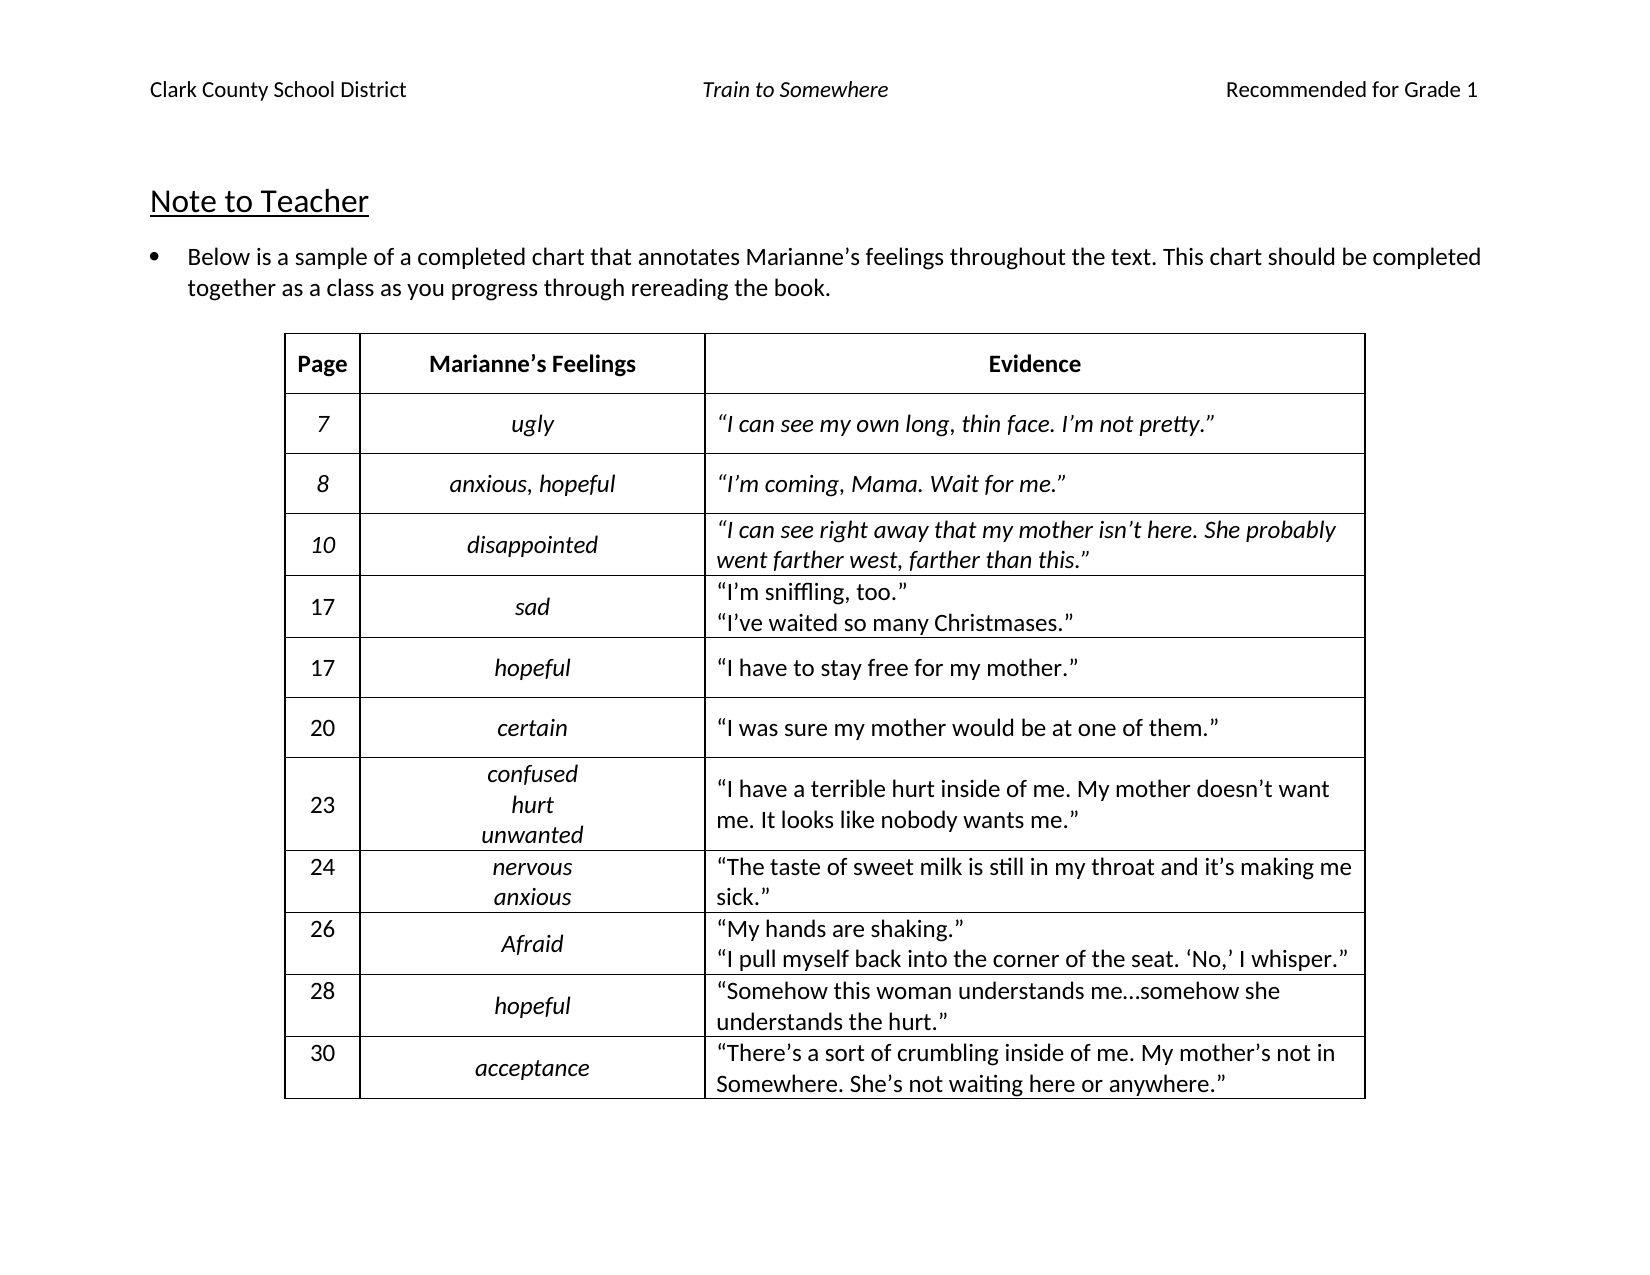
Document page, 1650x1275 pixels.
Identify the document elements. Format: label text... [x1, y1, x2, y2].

table_cell “There’s a sort of crumbling inside of me. My mother’s not in Somewhere. She’s not waiting here or anywhere.” [706, 1037, 1364, 1098]
table_cell certain [361, 698, 704, 757]
list Below is a sample of a completed chart that annotates Marianne’s feelings throughout the text. This chart should be completed together as a class as you progress through rereading the book. [150, 242, 1500, 303]
table_cell 23 [286, 758, 359, 850]
table_cell 7 [286, 394, 359, 453]
table_cell 8 [286, 454, 359, 513]
table_header Evidence [706, 334, 1364, 393]
table_header Page [286, 334, 359, 393]
table_cell 28 [286, 975, 359, 1036]
table_cell acceptance [361, 1037, 704, 1098]
table_cell 10 [286, 514, 359, 575]
table_cell 24 [286, 851, 359, 912]
table_cell “I’m coming, Mama. Wait for me.” [706, 454, 1364, 513]
table_cell hopeful [361, 975, 704, 1036]
table_cell “The taste of sweet milk is still in my throat and it’s making me sick.” [706, 851, 1364, 912]
table_cell hopeful [361, 638, 704, 697]
table_cell “I was sure my mother would be at one of them.” [706, 698, 1364, 757]
table_cell “My hands are shaking.” “I pull myself back into the corner of the seat. ‘No,’ I whisper.” [706, 913, 1364, 974]
table_cell disappointed [361, 514, 704, 575]
table_cell “Somehow this woman understands me…somehow she understands the hurt.” [706, 975, 1364, 1036]
table_cell 26 [286, 913, 359, 974]
table_cell 17 [286, 576, 359, 637]
table_cell “I’m sniffling, too.” “I’ve waited so many Christmases.” [706, 576, 1364, 637]
table_cell Afraid [361, 913, 704, 974]
table_cell “I have a terrible hurt inside of me. My mother doesn’t want me. It looks like nobody wants me.” [706, 758, 1364, 850]
table_cell ugly [361, 394, 704, 453]
table_cell “I can see my own long, thin face. I’m not pretty.” [706, 394, 1364, 453]
table_cell sad [361, 576, 704, 637]
table_cell anxious, hopeful [361, 454, 704, 513]
table_cell nervous anxious [361, 851, 704, 912]
table_cell 30 [286, 1037, 359, 1098]
table_cell “I have to stay free for my mother.” [706, 638, 1364, 697]
table_cell confused hurt unwanted [361, 758, 704, 850]
table_header Marianne’s Feelings [361, 334, 704, 393]
text Note to Teacher [150, 181, 1500, 221]
table_cell 20 [286, 698, 359, 757]
table_cell “I can see right away that my mother isn’t here. She probably went farther west, farther than this.” [706, 514, 1364, 575]
table_cell 17 [286, 638, 359, 697]
